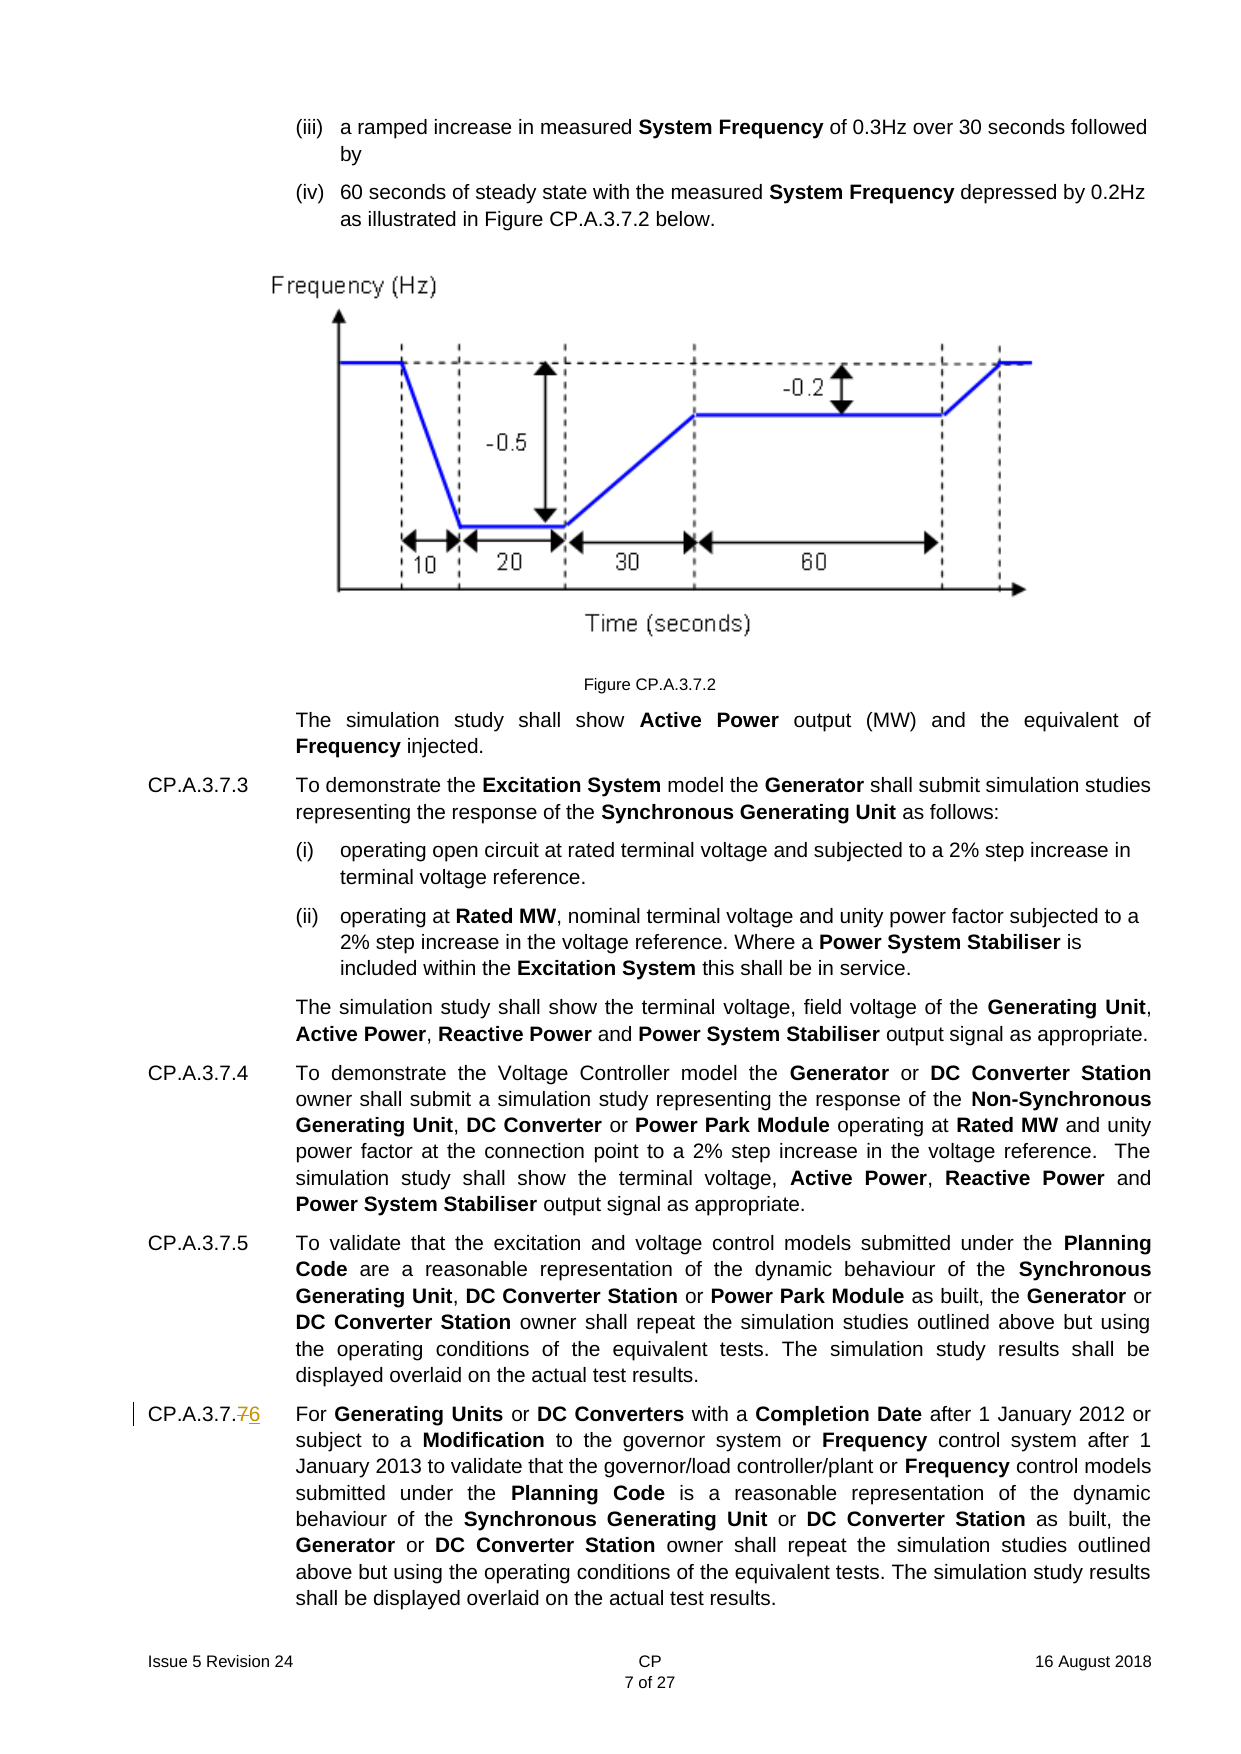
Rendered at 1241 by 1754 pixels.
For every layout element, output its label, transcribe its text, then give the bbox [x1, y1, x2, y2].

text CP.A.3.7.5 To validate that the excitation and voltage control models submitted under the Planning Code are a reasonable representation of the dynamic behaviour of the Synchronous Generating Unit, DC Converter Station or Power Park Module as built, the Generator or DC Converter Station owner shall repeat the simulation studies outlined above but using the operating conditions of the equivalent tests. The simulation study results shall be displayed overlaid on the actual test results. [148, 1231, 1152, 1387]
text CP.A.3.7.4 To demonstrate the Voltage Controller model the Generator or DC Converter Station owner shall submit a simulation study representing the response of the Non-Synchronous Generating Unit, DC Converter or Power Park Module operating at Rated MW and unity power factor at the connection point to a 2% step increase in the voltage reference. The simulation study shall show the terminal voltage, Active Power, Reactive Power and Power System Stabiliser output signal as appropriate. [148, 1060, 1152, 1216]
text The simulation study shall show Active Power output (MW) and the equivalent of Frequency injected. [148, 708, 1152, 758]
text CP.A.3.7.3 To demonstrate the Excitation System model the Generator shall submit simulation studies representing the response of the Synchronous Generating Unit as follows: [148, 773, 1152, 823]
text (i) operating open circuit at rated terminal voltage and subjected to a 2% step increase in terminal voltage reference. [295, 838, 1152, 889]
text CP.A.3.7. For Generating Units or DC Converters with a Completion Date after 1 January 2012 or subject to a Modification to the governor system or Frequency control system after 1 January 2013 to validate that the governor/load controller/plant or Frequency control models submitted under the Planning Code is a reasonable representation of the dynamic behaviour of the Synchronous Generating Unit or DC Converter Station as built, the Generator or DC Converter Station owner shall repeat the simulation studies outlined above but using the operating conditions of the equivalent tests. The simulation study results shall be displayed overlaid on the actual test results. [148, 1402, 1152, 1610]
text (iv) 60 seconds of steady state with the measured System Frequency depressed by 0.2Hz as illustrated in Figure CP.A.3.7.2 below. [295, 180, 1152, 231]
text Figure CP.A.3.7.2 [148, 674, 1152, 693]
text (ii) operating at Rated MW, nominal terminal voltage and unity power factor subjected to a 2% step increase in the voltage reference. Where a Power System Stabiliser is included within the Excitation System this shall be in service. [295, 903, 1152, 980]
text (iii) a ramped increase in measured System Frequency of 0.3Hz over 30 seconds followed by [295, 115, 1152, 165]
text The simulation study shall show the terminal voltage, field voltage of the Generating Unit, Active Power, Reactive Power and Power System Stabiliser output signal as appropriate. [148, 995, 1152, 1045]
picture [248, 245, 1051, 660]
